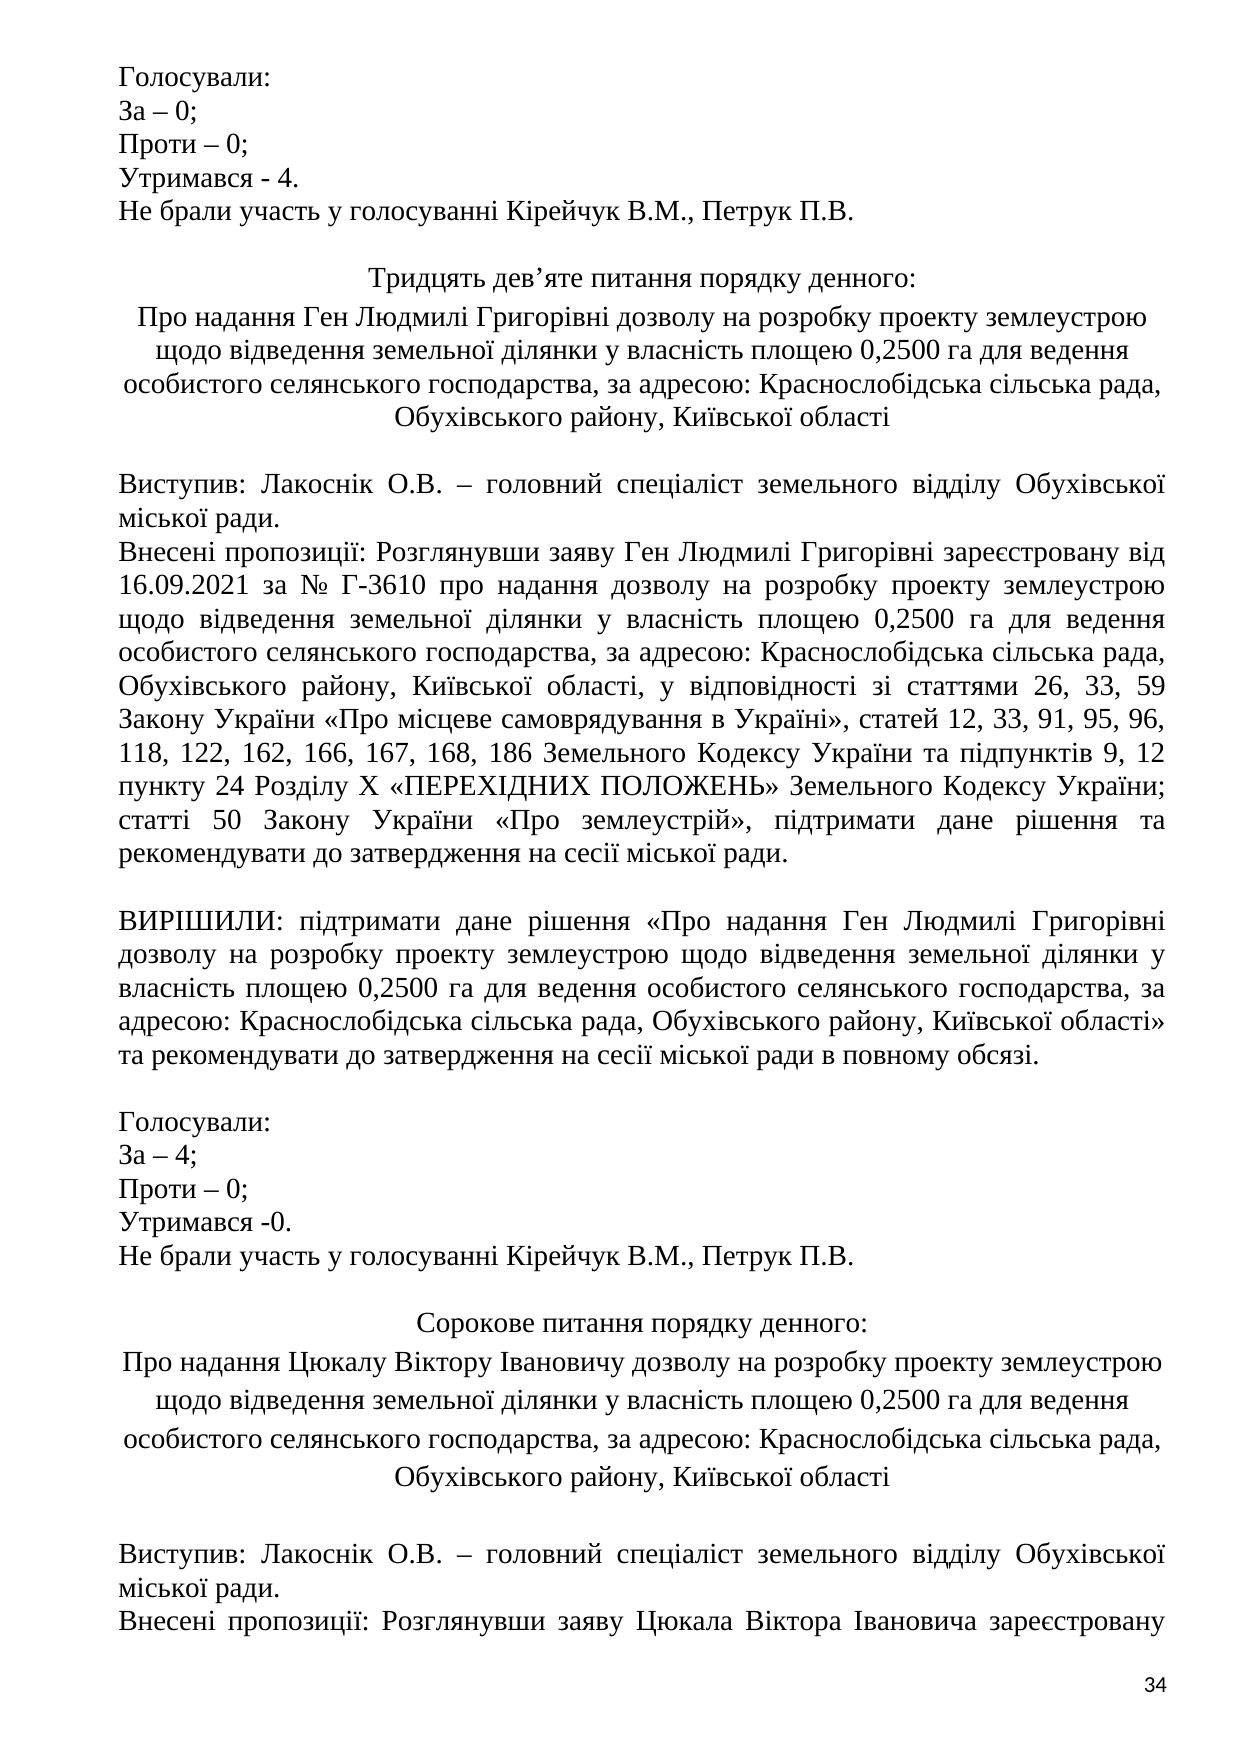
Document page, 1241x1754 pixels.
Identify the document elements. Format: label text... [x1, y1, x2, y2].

text Утримався -0. [118, 1204, 1167, 1238]
text Не брали участь у голосуванні Кірейчук В.М., Петрук П.В. [118, 193, 1167, 227]
text Виступив: Лакоснік О.В. – головний спеціаліст земельного відділу Обухівської міської ради. [118, 1536, 1167, 1603]
text Виступив: Лакоснік О.В. – головний спеціаліст земельного відділу Обухівської міської ради. [118, 467, 1167, 534]
text Про надання Цюкалу Віктору Івановичу дозволу на розробку проекту землеустрою щодо відведення земельної ділянки у власність площею 0,2500 га для ведення особистого селянського господарства, за адресою: Краснослобідська сільська рада, Обухівського району, Київської області [118, 1344, 1167, 1493]
text ВИРІШИЛИ: підтримати дане рішення «Про надання Ген Людмилі Григорівні дозволу на розробку проекту землеустрою щодо відведення земельної ділянки у власність площею 0,2500 га для ведення особистого селянського господарства, за адресою: Краснослобідська сільська рада, Обухівського району, Київської області» та рекомендувати до затвердження на сесії міської ради в повному обсязі. [118, 903, 1167, 1070]
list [118, 1603, 1167, 1637]
text За – 4; [118, 1137, 1167, 1171]
text За – 0; [118, 93, 1167, 126]
text Утримався - 4. [118, 160, 1167, 193]
text Проти – 0; [118, 126, 1167, 160]
text Про надання Ген Людмилі Григорівні дозволу на розробку проекту землеустрою щодо відведення земельної ділянки у власність площею 0,2500 га для ведення особистого селянського господарства, за адресою: Краснослобідська сільська рада, Обухівського району, Київської області [118, 299, 1167, 433]
text Голосували: [118, 1104, 1167, 1137]
text Не брали участь у голосуванні Кірейчук В.М., Петрук П.В. [118, 1238, 1167, 1272]
text Сорокове питання порядку денного: [118, 1305, 1167, 1339]
text Тридцять дев’яте питання порядку денного: [118, 260, 1167, 294]
list Внесені пропозиції: Розглянувши заяву Ген Людмилі Григорівні зареєстровану від 16.09.2021 за № Г-3610 про надання дозволу на розробку проекту землеустрою щодо відведення земельної ділянки у власність площею 0,2500 га для ведення особистого селянського господарства, за адресою: Краснослобідська сільська рада, Обухівського району, Київської області, у відповідності зі статтями 26, 33, 59 Закону України «Про місцеве самоврядування в Україні», статей 12, 33, 91, 95, 96, 118, 122, 162, 166, 167, 168, 186 Земельного Кодексу України та підпунктів 9, 12 пункту 24 Розділу Х «ПЕРЕХІДНИХ ПОЛОЖЕНЬ» Земельного Кодексу України; статті 50 Закону України «Про землеустрій», підтримати дане рішення та рекомендувати до затвердження на сесії міської ради. [118, 534, 1167, 869]
text Голосували: [118, 59, 1167, 93]
text Проти – 0; [118, 1171, 1167, 1204]
